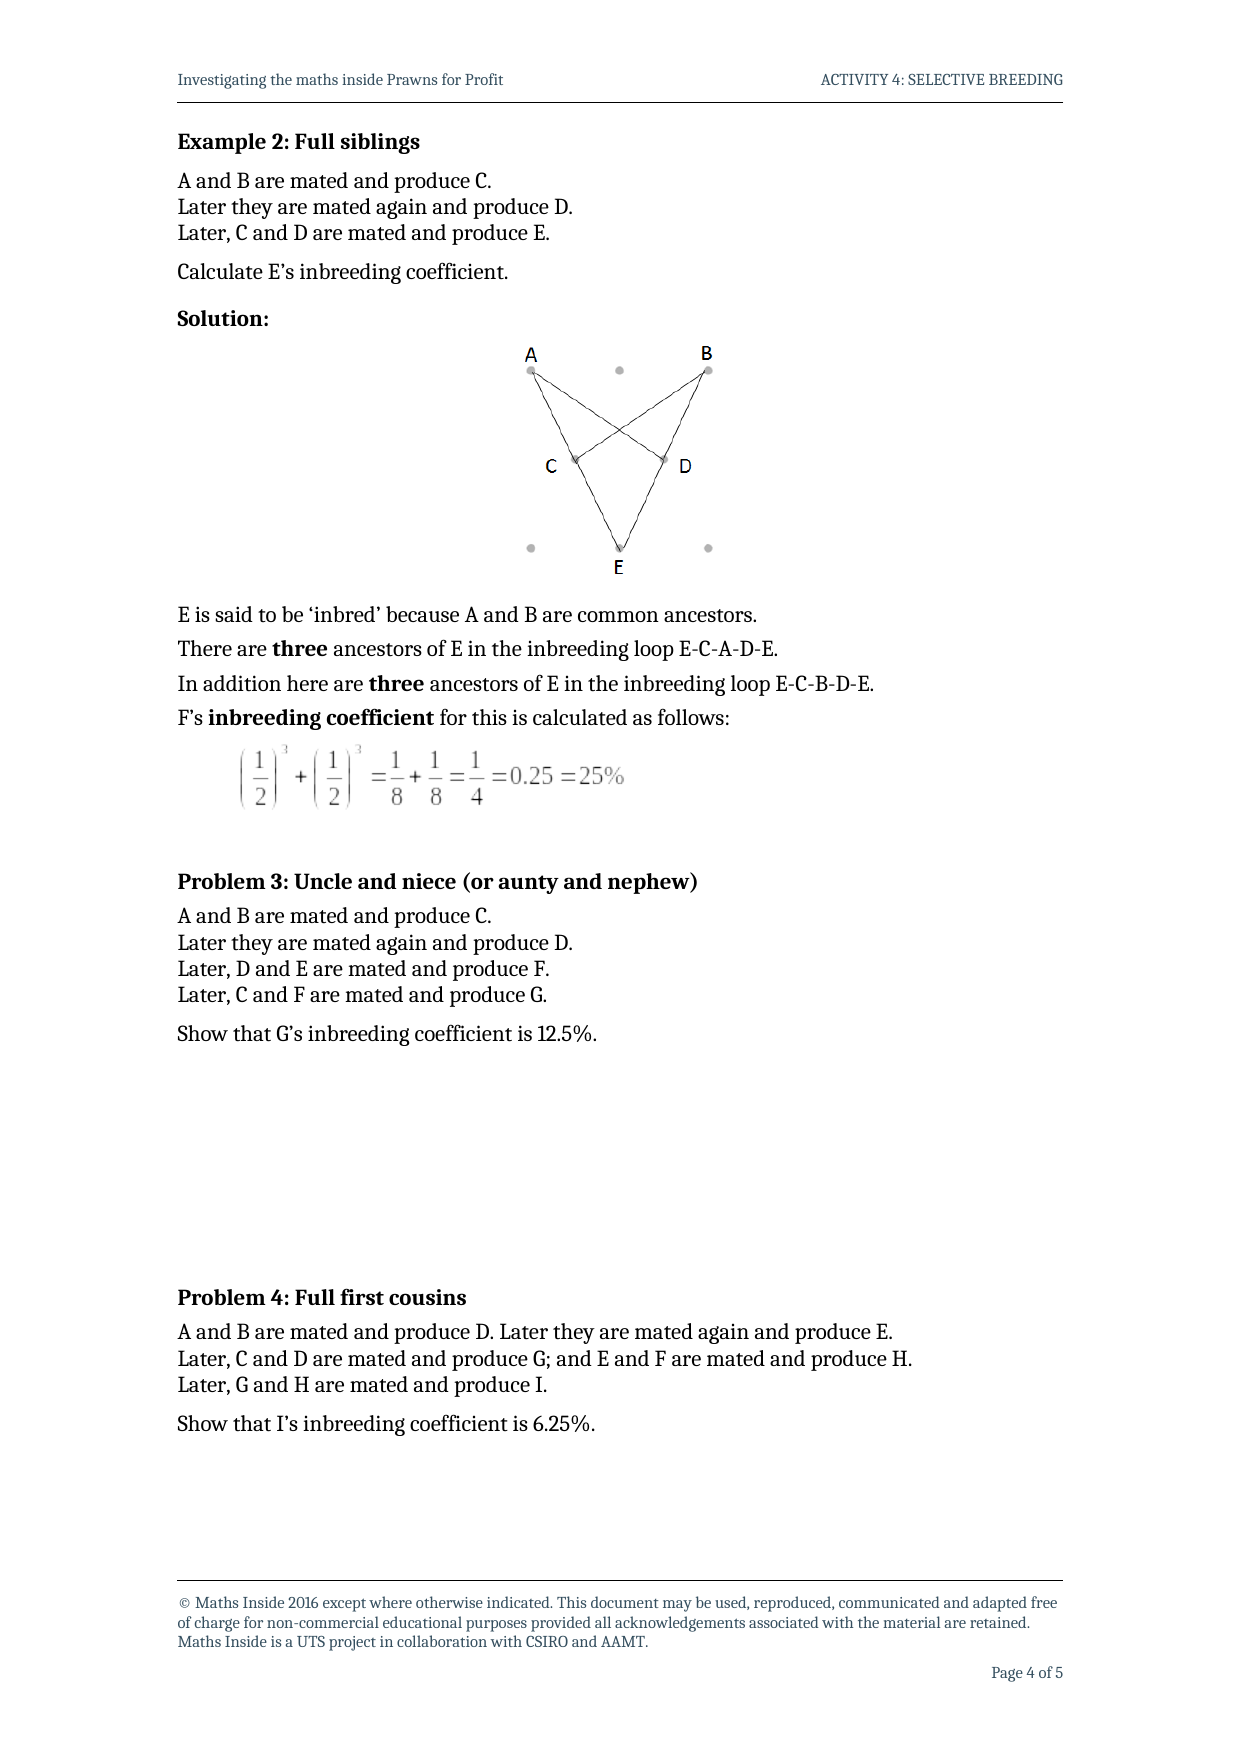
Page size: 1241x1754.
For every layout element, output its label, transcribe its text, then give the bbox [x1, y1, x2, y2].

text Calculate E’s inbreeding coefficient. [177, 259, 1063, 285]
subtitle A and B are mated and produce C. [177, 903, 1063, 929]
subtitle A and B are mated and produce C. [177, 167, 1063, 194]
text Later, C and D are mated and produce E. [177, 220, 1063, 246]
text Later they are mated again and produce D. [177, 194, 1063, 220]
subtitle Example 2: Full siblings [177, 128, 1063, 155]
text There are three ancestors of E in the inbreeding loop E-C-A-D-E. [177, 636, 1063, 662]
picture [517, 339, 724, 582]
text F’s inbreeding coefficient for this is calculated as follows: [177, 704, 1063, 731]
text E is said to be ‘inbred’ because A and B are common ancestors. [177, 602, 1063, 628]
text Show that I’s inbreeding coefficient is 6.25%. [177, 1411, 1063, 1437]
text Problem 3: Uncle and niece (or aunty and nephew) [177, 869, 1063, 895]
text Solution: [177, 306, 1063, 332]
text Later, C and F are mated and produce G. [177, 982, 1063, 1008]
text Later they are mated again and produce D. [177, 929, 1063, 956]
text Show that G’s inbreeding coefficient is 12.5%. [177, 1021, 1063, 1047]
text A and B are mated and produce D. Later they are mated again and produce E. [177, 1319, 1063, 1346]
text Later, C and D are mated and produce G; and E and F are mated and produce H. [177, 1346, 1063, 1372]
text Later, G and H are mated and produce I. [177, 1372, 1063, 1398]
text Problem 4: Full first cousins [177, 1285, 1063, 1311]
text In addition here are three ancestors of E in the inbreeding loop E-C-B-D-E. [177, 670, 1063, 697]
text Later, D and E are mated and produce F. [177, 956, 1063, 982]
